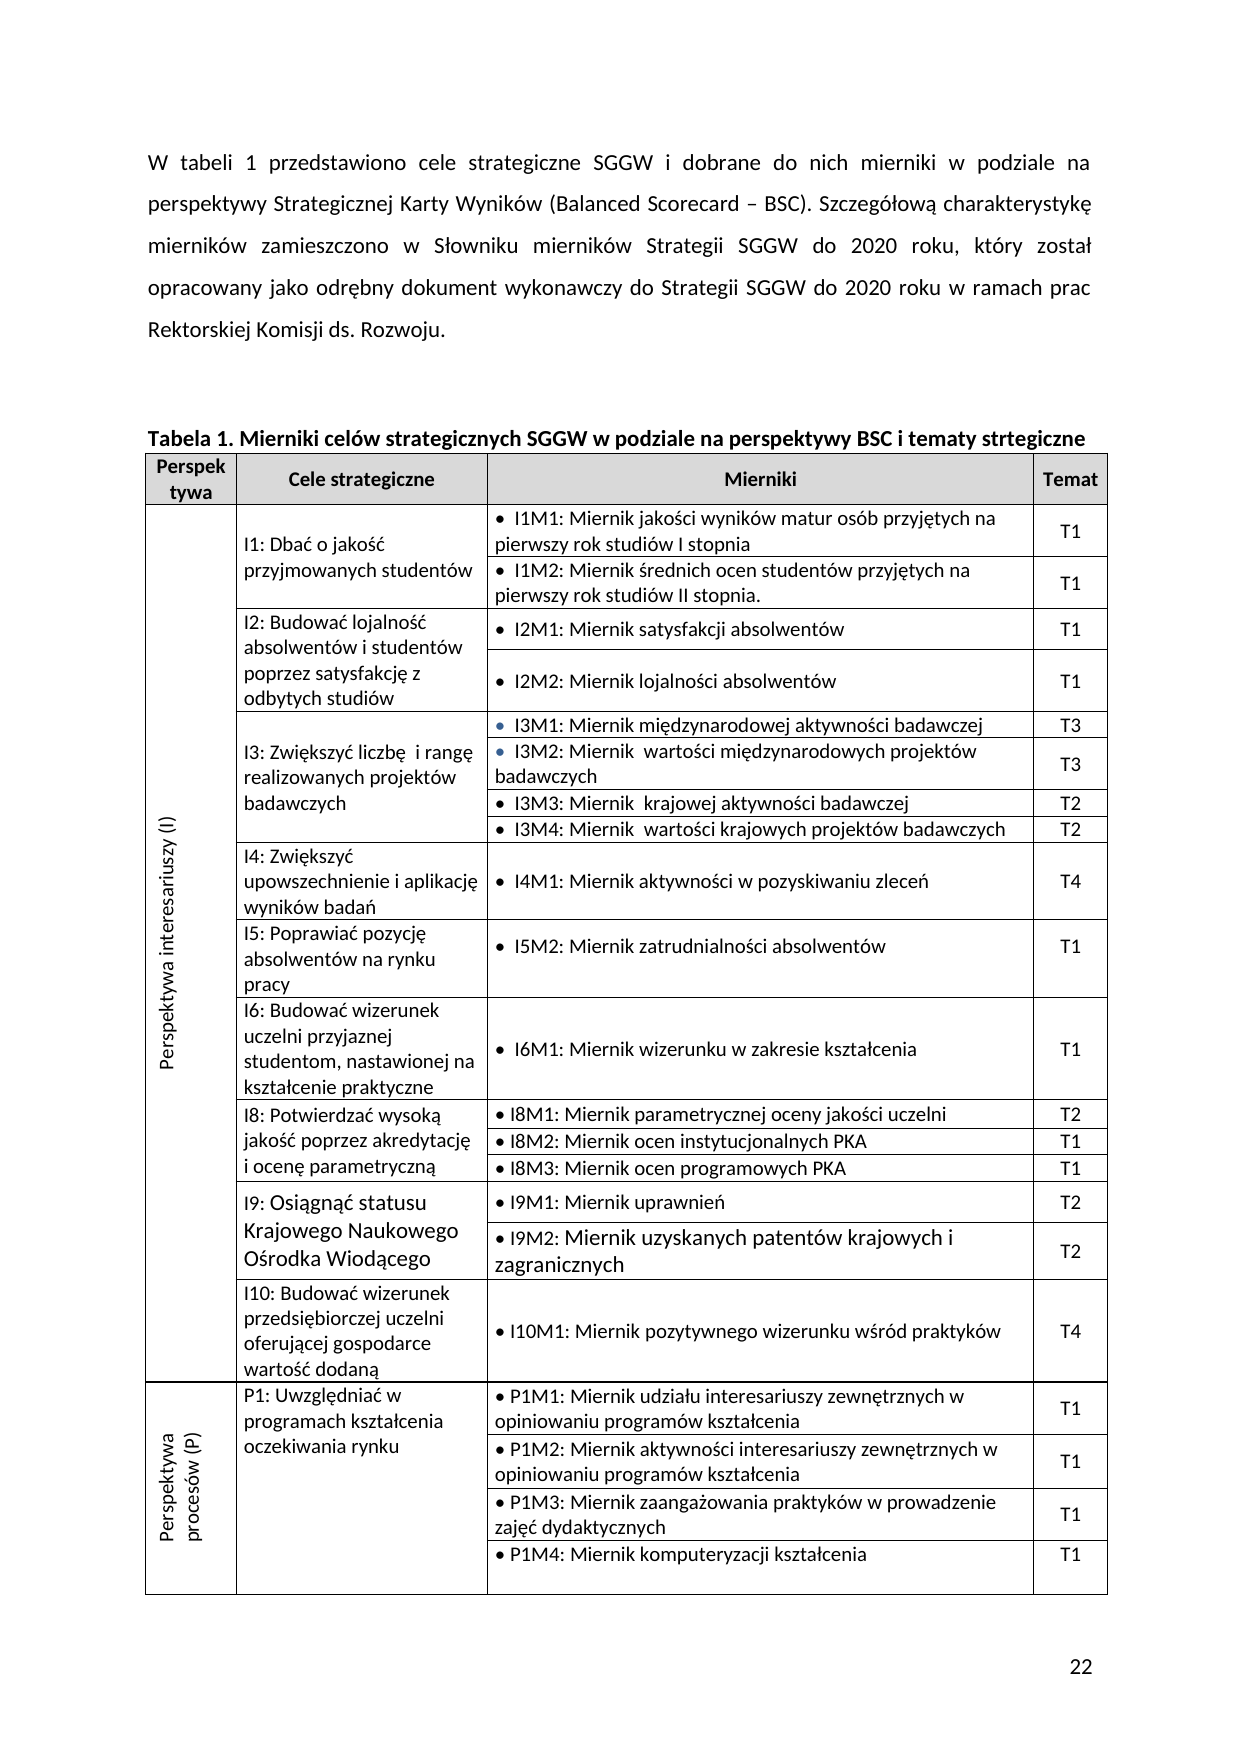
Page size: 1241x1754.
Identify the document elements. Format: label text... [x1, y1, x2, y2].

table_cell I6: Budować wizerunek uczelni przyjaznej studentom, nastawionej na kształcenie praktyczne [237, 998, 487, 1099]
table_cell T2 [1034, 790, 1107, 816]
table_cell T1 [1034, 1383, 1107, 1434]
table_cell T1 [1034, 1155, 1107, 1181]
table_cell I4: Zwiększyć upowszechnienie i aplikację wyników badań [237, 843, 487, 919]
table_cell • I3M4: Miernik wartości krajowych projektów badawczych [488, 817, 1033, 842]
table_cell • I3M2: Miernik wartości międzynarodowych projektów badawczych [488, 738, 1033, 789]
table_header Cele strategiczne [237, 454, 487, 504]
table_cell T1 [1034, 1435, 1107, 1487]
table_cell • I2M1: Miernik satysfakcji absolwentów [488, 609, 1033, 649]
table_cell P1: Uwzględniać w programach kształcenia oczekiwania rynku [237, 1383, 487, 1593]
table_header Perspektywa [146, 454, 236, 504]
table_header Temat [1034, 454, 1107, 504]
table_cell • I3M1: Miernik międzynarodowej aktywności badawczej [488, 712, 1033, 737]
table_cell T1 [1034, 609, 1107, 649]
table_cell • I8M3: Miernik ocen programowych PKA [488, 1155, 1033, 1181]
table_cell • I1M2: Miernik średnich ocen studentów przyjętych na pierwszy rok studiów II stopnia. [488, 557, 1033, 608]
table_cell T2 [1034, 1182, 1107, 1222]
table_cell • I2M2: Miernik lojalności absolwentów [488, 650, 1033, 711]
table_cell • P1M3: Miernik zaangażowania praktyków w prowadzenie zajęć dydaktycznych [488, 1489, 1033, 1540]
table_cell • I1M1: Miernik jakości wyników matur osób przyjętych na pierwszy rok studiów I stopnia [488, 505, 1033, 556]
table_cell T2 [1034, 1100, 1107, 1128]
table_cell T1 [1034, 557, 1107, 608]
table_cell • P1M2: Miernik aktywności interesariuszy zewnętrznych w opiniowaniu programów kształcenia [488, 1435, 1033, 1487]
table_cell T4 [1034, 1280, 1107, 1381]
table_cell T2 [1034, 1223, 1107, 1279]
table_cell • I8M2: Miernik ocen instytucjonalnych PKA [488, 1129, 1033, 1154]
table_cell T1 [1034, 650, 1107, 711]
text W tabeli 1 przedstawiono cele strategiczne SGGW i dobrane do nich mierniki w podziale na perspektywy Strategicznej Karty Wyników (Balanced Scorecard – BSC). Szczegółową charakterystykę mierników zamieszczono w Słowniku mierników Strategii SGGW do 2020 roku, który został opracowany jako odrębny dokument wykonawczy do Strategii SGGW do 2020 roku w ramach prac Rektorskiej Komisji ds. Rozwoju. [148, 148, 1093, 343]
table_cell I10: Budować wizerunek przedsiębiorczej uczelni oferującej gospodarce wartość dodaną [237, 1280, 487, 1381]
table_cell • I9M1: Miernik uprawnień [488, 1182, 1033, 1222]
table_cell T3 [1034, 712, 1107, 737]
table_cell • I5M2: Miernik zatrudnialności absolwentów [488, 920, 1033, 997]
table_cell I8: Potwierdzać wysoką jakość poprzez akredytację i ocenę parametryczną [237, 1100, 487, 1181]
table_cell Perspektywa interesariuszy (I) [146, 505, 236, 1381]
table_cell T1 [1034, 1541, 1107, 1593]
table_cell T1 [1034, 505, 1107, 556]
table_cell T1 [1034, 1129, 1107, 1154]
table_cell • I3M3: Miernik krajowej aktywności badawczej [488, 790, 1033, 816]
table_cell • I10M1: Miernik pozytywnego wizerunku wśród praktyków [488, 1280, 1033, 1381]
table_cell Perspektywa procesów (P) [146, 1383, 236, 1593]
table_cell I2: Budować lojalność absolwentów i studentów poprzez satysfakcję z odbytych studiów [237, 609, 487, 711]
table_cell I1: Dbać o jakość przyjmowanych studentów [237, 505, 487, 608]
table_cell I3: Zwiększyć liczbę i rangę realizowanych projektów badawczych [237, 712, 487, 842]
table_cell T4 [1034, 843, 1107, 919]
table_cell • I8M1: Miernik parametrycznej oceny jakości uczelni [488, 1100, 1033, 1128]
table_cell • I4M1: Miernik aktywności w pozyskiwaniu zleceń [488, 843, 1033, 919]
text Tabela 1. Mierniki celów strategicznych SGGW w podziale na perspektywy BSC i tematy strtegiczne [148, 424, 1093, 452]
table_cell T1 [1034, 920, 1107, 997]
table_cell T1 [1034, 1489, 1107, 1540]
table_cell • P1M1: Miernik udziału interesariuszy zewnętrznych w opiniowaniu programów kształcenia [488, 1383, 1033, 1434]
table_cell • P1M4: Miernik komputeryzacji kształcenia [488, 1541, 1033, 1593]
table_cell T2 [1034, 817, 1107, 842]
table_cell I9: Osiągnąć statusu Krajowego Naukowego Ośrodka Wiodącego [237, 1182, 487, 1279]
table_cell T3 [1034, 738, 1107, 789]
table_header Mierniki [488, 454, 1033, 504]
table_cell • I6M1: Miernik wizerunku w zakresie kształcenia [488, 998, 1033, 1099]
table_cell • I9M2: Miernik uzyskanych patentów krajowych i zagranicznych [488, 1223, 1033, 1279]
table_cell T1 [1034, 998, 1107, 1099]
table_cell I5: Poprawiać pozycję absolwentów na rynku pracy [237, 920, 487, 997]
